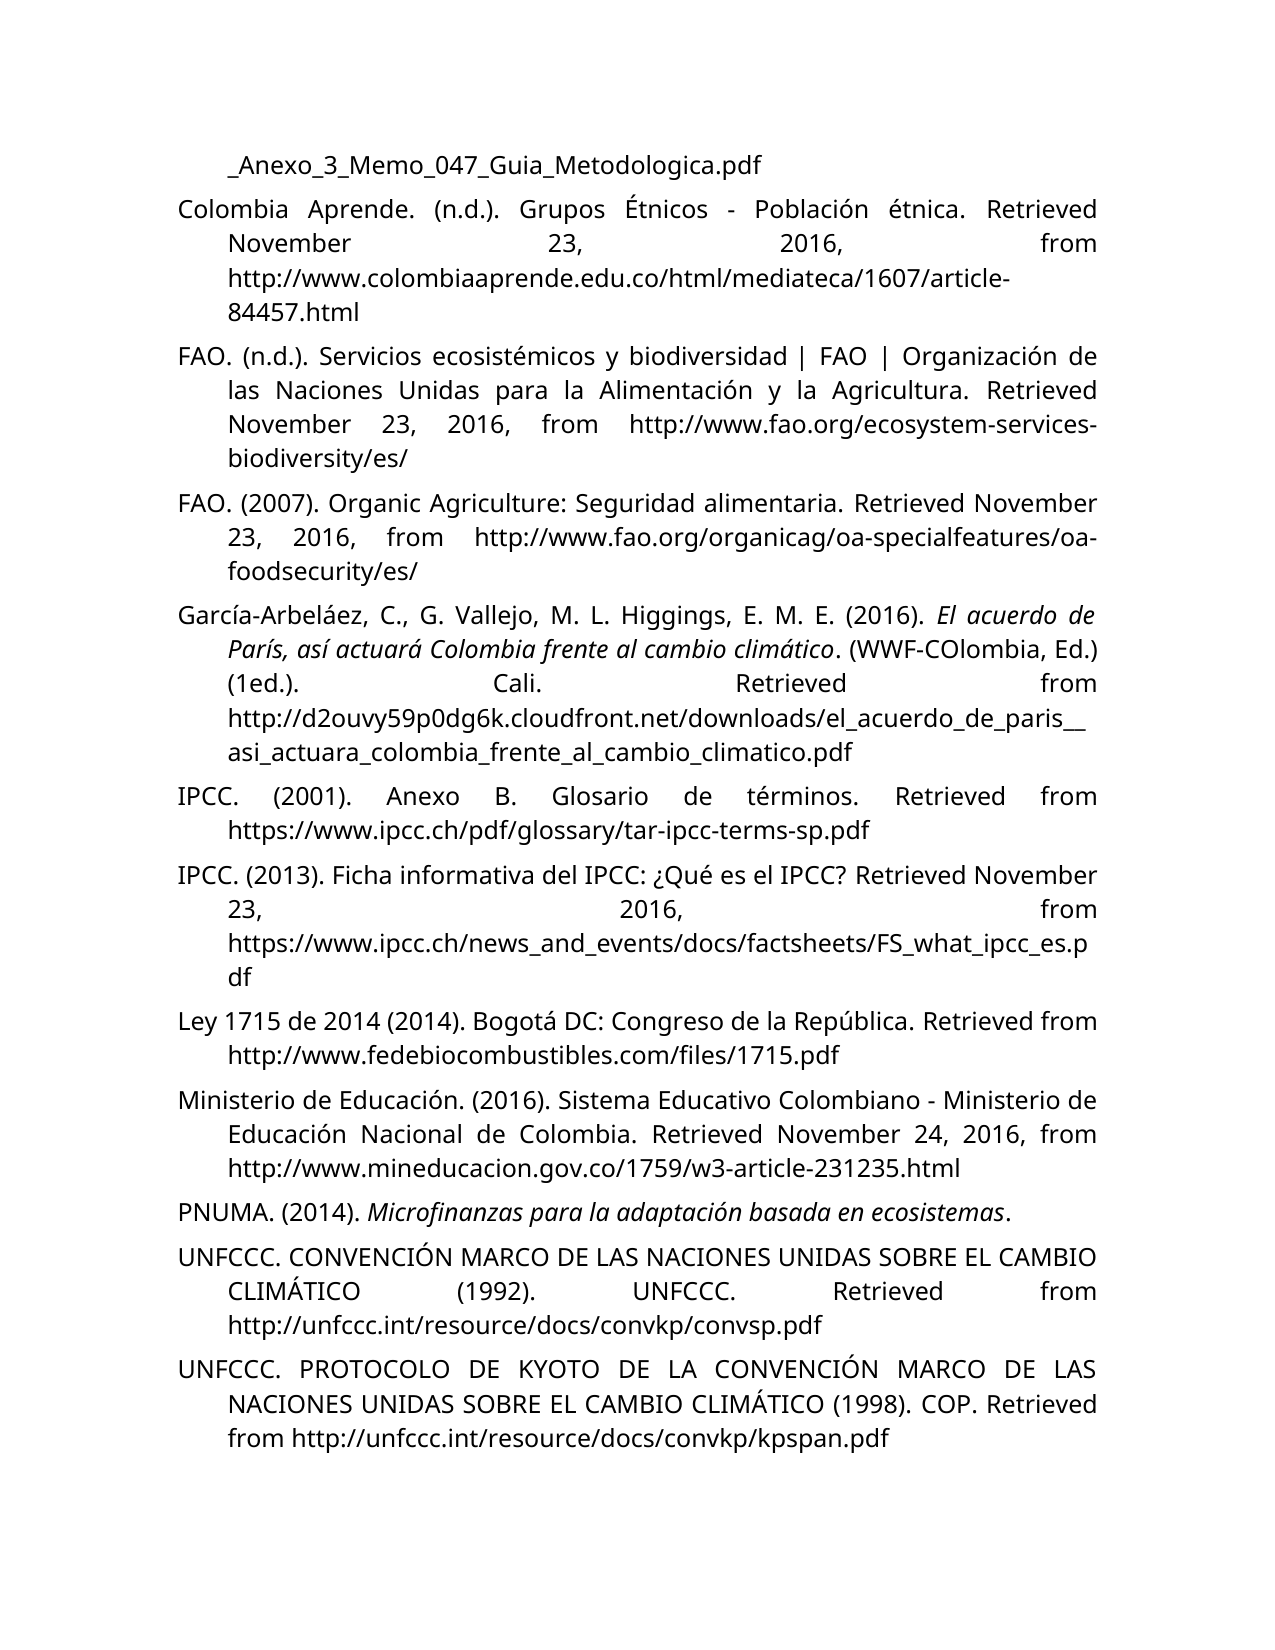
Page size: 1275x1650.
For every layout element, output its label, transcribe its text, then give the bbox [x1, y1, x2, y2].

text Ministerio de Educación. (2016). Sistema Educativo Colombiano - Ministerio de Educación Nacional de Colombia. Retrieved November 24, 2016, from http://www.mineducacion.gov.co/1759/w3-article-231235.html [177, 1082, 1098, 1185]
text UNFCCC. PROTOCOLO DE KYOTO DE LA CONVENCIÓN MARCO DE LAS NACIONES UNIDAS SOBRE EL CAMBIO CLIMÁTICO (1998). COP. Retrieved from http://unfccc.int/resource/docs/convkp/kpspan.pdf [177, 1352, 1098, 1454]
text UNFCCC. CONVENCIÓN MARCO DE LAS NACIONES UNIDAS SOBRE EL CAMBIO CLIMÁTICO (1992). UNFCCC. Retrieved from http://unfccc.int/resource/docs/convkp/convsp.pdf [177, 1239, 1098, 1342]
text Ley 1715 de 2014 (2014). Bogotá DC: Congreso de la República. Retrieved from http://www.fedebiocombustibles.com/files/1715.pdf [177, 1004, 1098, 1072]
text FAO. (2007). Organic Agriculture: Seguridad alimentaria. Retrieved November 23, 2016, from http://www.fao.org/organicag/oa-specialfeatures/oa-foodsecurity/es/ [177, 485, 1098, 588]
text García-Arbeláez, C., G. Vallejo, M. L. Higgings, E. M. E. (2016). El acuerdo de París, así actuará Colombia frente al cambio climático. (WWF-COlombia, Ed.) (1ed.). Cali. Retrieved from http://d2ouvy59p0dg6k.cloudfront.net/downloads/el_acuerdo_de_paris__asi_actuara_colombia_frente_al_cambio_climatico.pdf [177, 598, 1098, 768]
text IPCC. (2001). Anexo B. Glosario de términos. Retrieved from https://www.ipcc.ch/pdf/glossary/tar-ipcc-terms-sp.pdf [177, 779, 1098, 847]
text PNUMA. (2014). Microfinanzas para la adaptación basada en ecosistemas. [177, 1195, 1098, 1229]
text IPCC. (2013). Ficha informativa del IPCC: ¿Qué es el IPCC? Retrieved November 23, 2016, from https://www.ipcc.ch/news_and_events/docs/factsheets/FS_what_ipcc_es.pdf [177, 857, 1098, 993]
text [177, 148, 1098, 182]
text Colombia Aprende. (n.d.). Grupos Étnicos - Población étnica. Retrieved November 23, 2016, from http://www.colombiaaprende.edu.co/html/mediateca/1607/article-84457.html [177, 192, 1098, 328]
text FAO. (n.d.). Servicios ecosistémicos y biodiversidad | FAO | Organización de las Naciones Unidas para la Alimentación y la Agricultura. Retrieved November 23, 2016, from http://www.fao.org/ecosystem-services-biodiversity/es/ [177, 339, 1098, 475]
